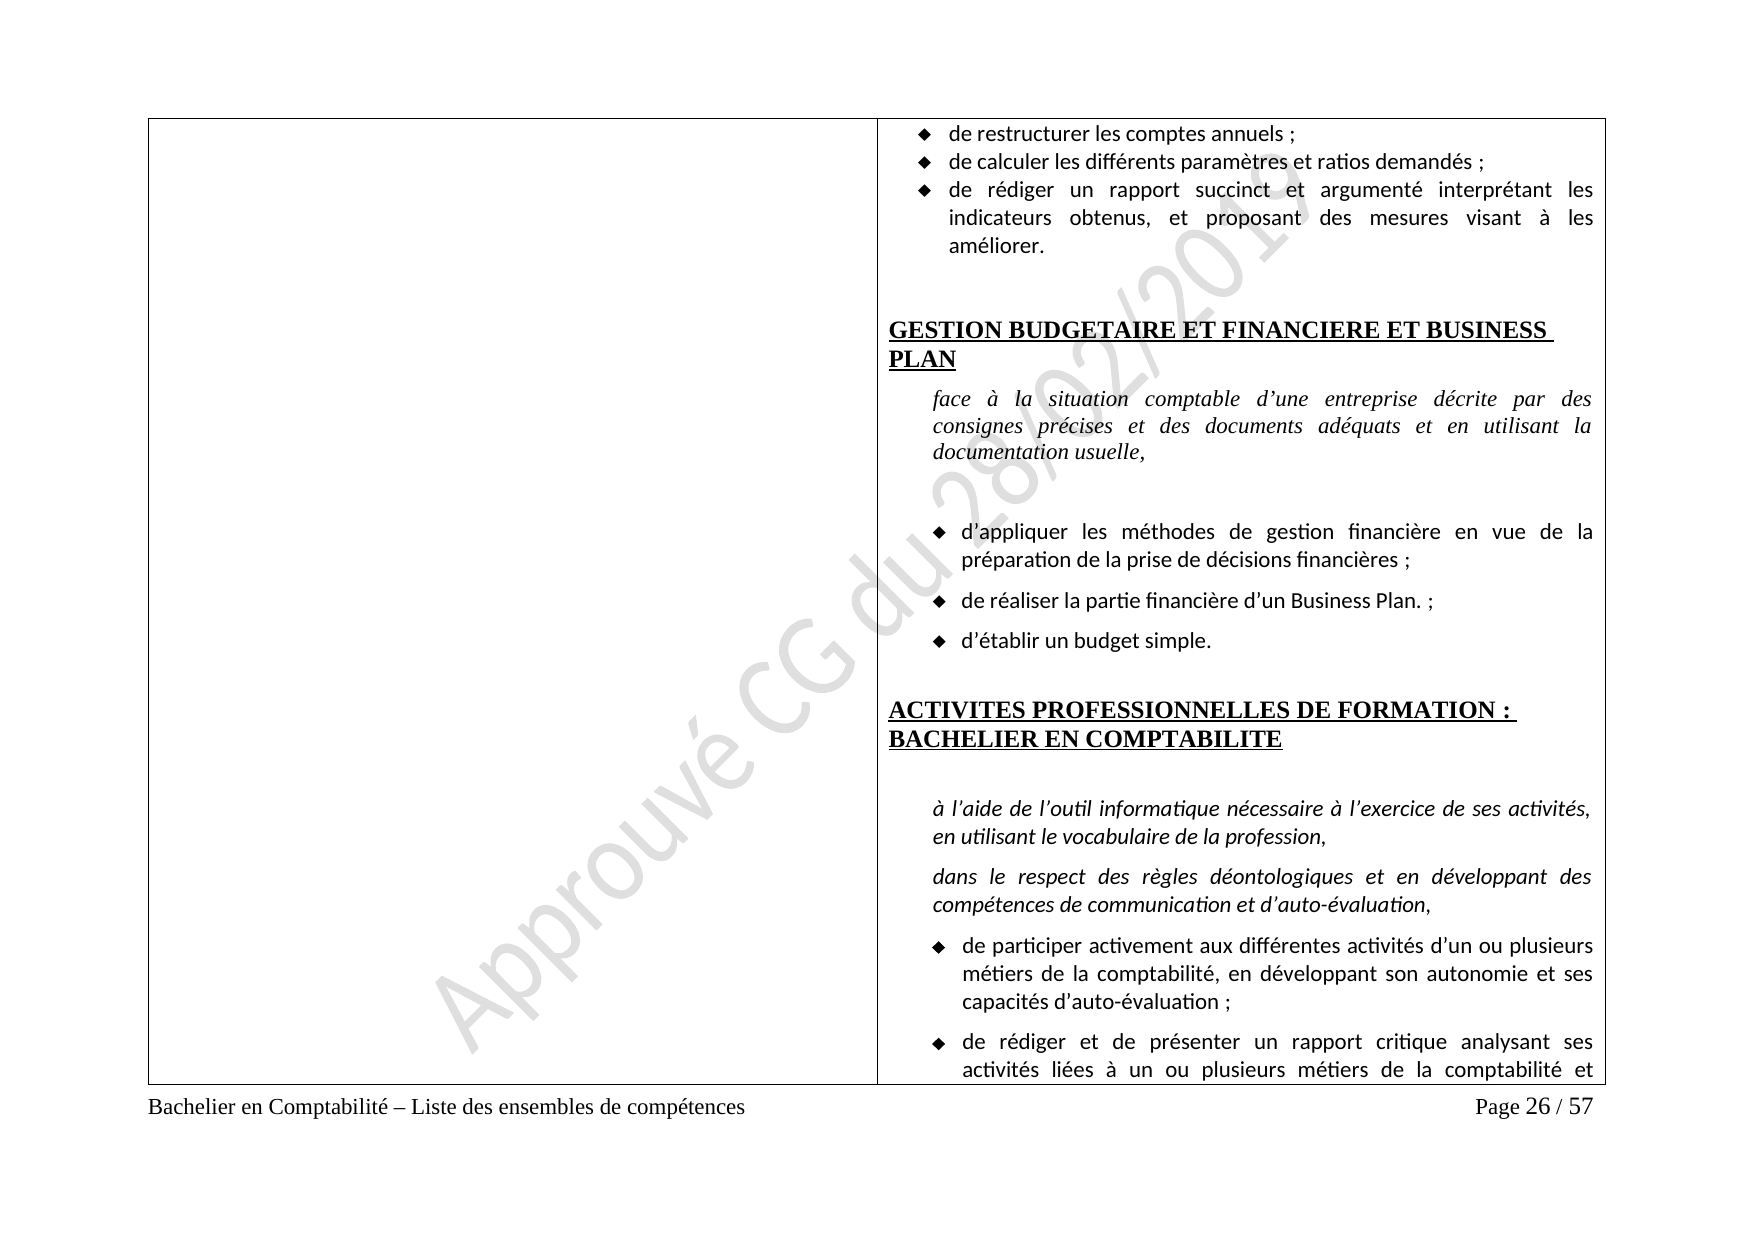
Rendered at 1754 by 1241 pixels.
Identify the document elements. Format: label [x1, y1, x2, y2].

table_cell [149, 119, 877, 1083]
table_cell [878, 119, 1605, 1083]
